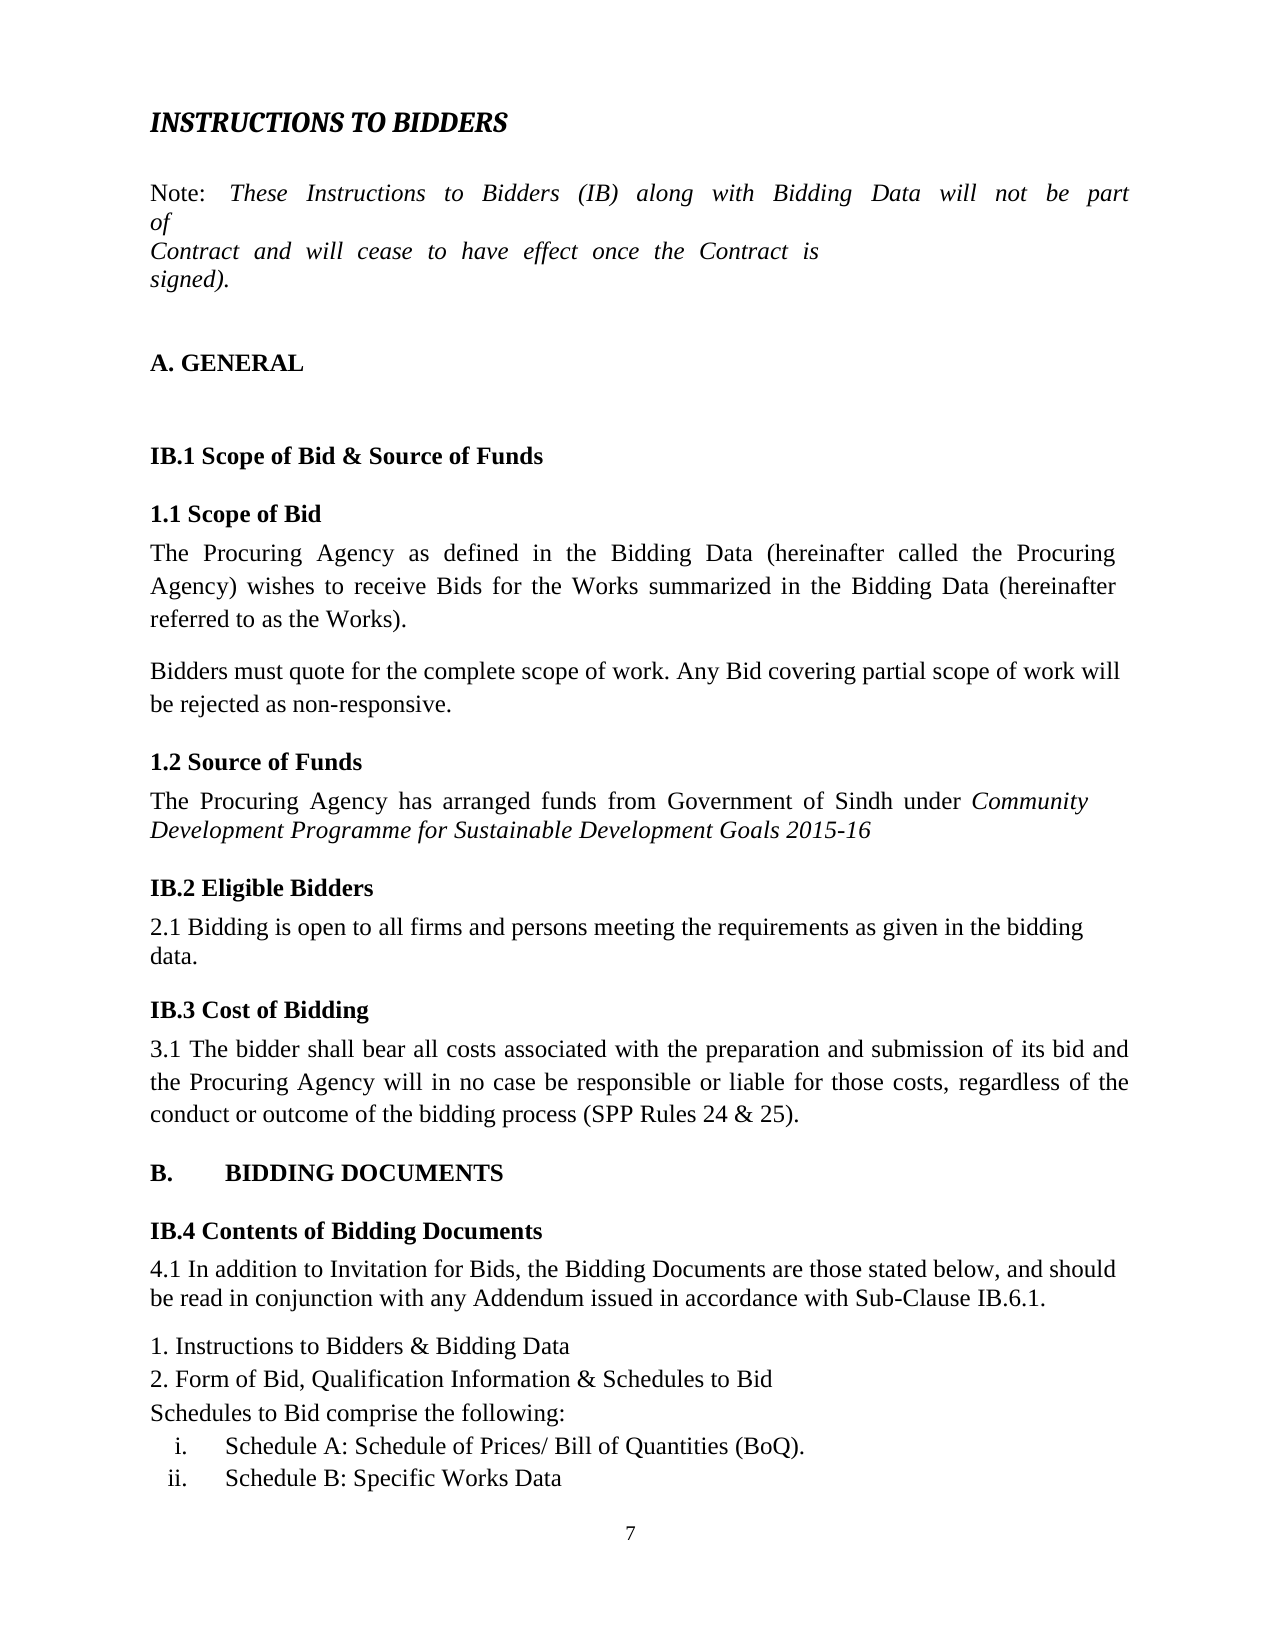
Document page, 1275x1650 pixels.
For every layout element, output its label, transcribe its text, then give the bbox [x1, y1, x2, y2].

text INSTRUCTIONS TO BIDDERS [150, 106, 518, 140]
text 1.2 Source of Funds [150, 747, 365, 776]
text IB.2 Eligible Bidders [150, 873, 377, 902]
text 2. Form of Bid, Qualification Information & Schedules to Bid [150, 1364, 774, 1393]
text Note: These Instructions to Bidders (IB) along with Bidding Data will not be part of [150, 178, 1129, 236]
text Schedules to Bid comprise the following: [150, 1398, 568, 1426]
text 3.1 The bidder shall bear all costs associated with the preparation and submission of its bid and the Procuring Agency will in no case be responsible or liable for those costs, regardless of the conduct or outcome of the bidding process (SPP Rules 24 & 25). [150, 1034, 1130, 1128]
text IB.1 Scope of Bid & Source of Funds [150, 441, 545, 470]
text A. GENERAL [150, 348, 308, 376]
text Contract and will cease to have effect once the Contract is signed). [150, 236, 819, 293]
text B. BIDDING DOCUMENTS IB.4 Contents of Bidding Documents [150, 1134, 545, 1251]
text i. Schedule A: Schedule of Prices/ Bill of Quantities (BoQ). ii. Schedule B: Specific Works Data [167, 1431, 807, 1492]
text The Procuring Agency has arranged funds from Government of Sindh under Community Development Programme for Sustainable Development Goals 2015-16 [150, 786, 1089, 844]
text 4.1 In addition to Invitation for Bids, the Bidding Documents are those stated below, and should be read in conjunction with any Addendum issued in accordance with Sub-Clause IB.6.1. [150, 1254, 1117, 1312]
text The Procuring Agency as defined in the Bidding Data (hereinafter called the Procuring Agency) wishes to receive Bids for the Works summarized in the Bidding Data (hereinafter referred to as the Works). [150, 538, 1116, 632]
text Bidders must quote for the complete scope of work. Any Bid covering partial scope of work will be rejected as non-responsive. [150, 656, 1121, 718]
text 2.1 Bidding is open to all firms and persons meeting the requirements as given in the bidding data. [150, 912, 1085, 970]
text IB.3 Cost of Bidding [150, 995, 372, 1024]
text 1. Instructions to Bidders & Bidding Data [150, 1331, 572, 1360]
text 1.1 Scope of Bid [150, 499, 324, 528]
